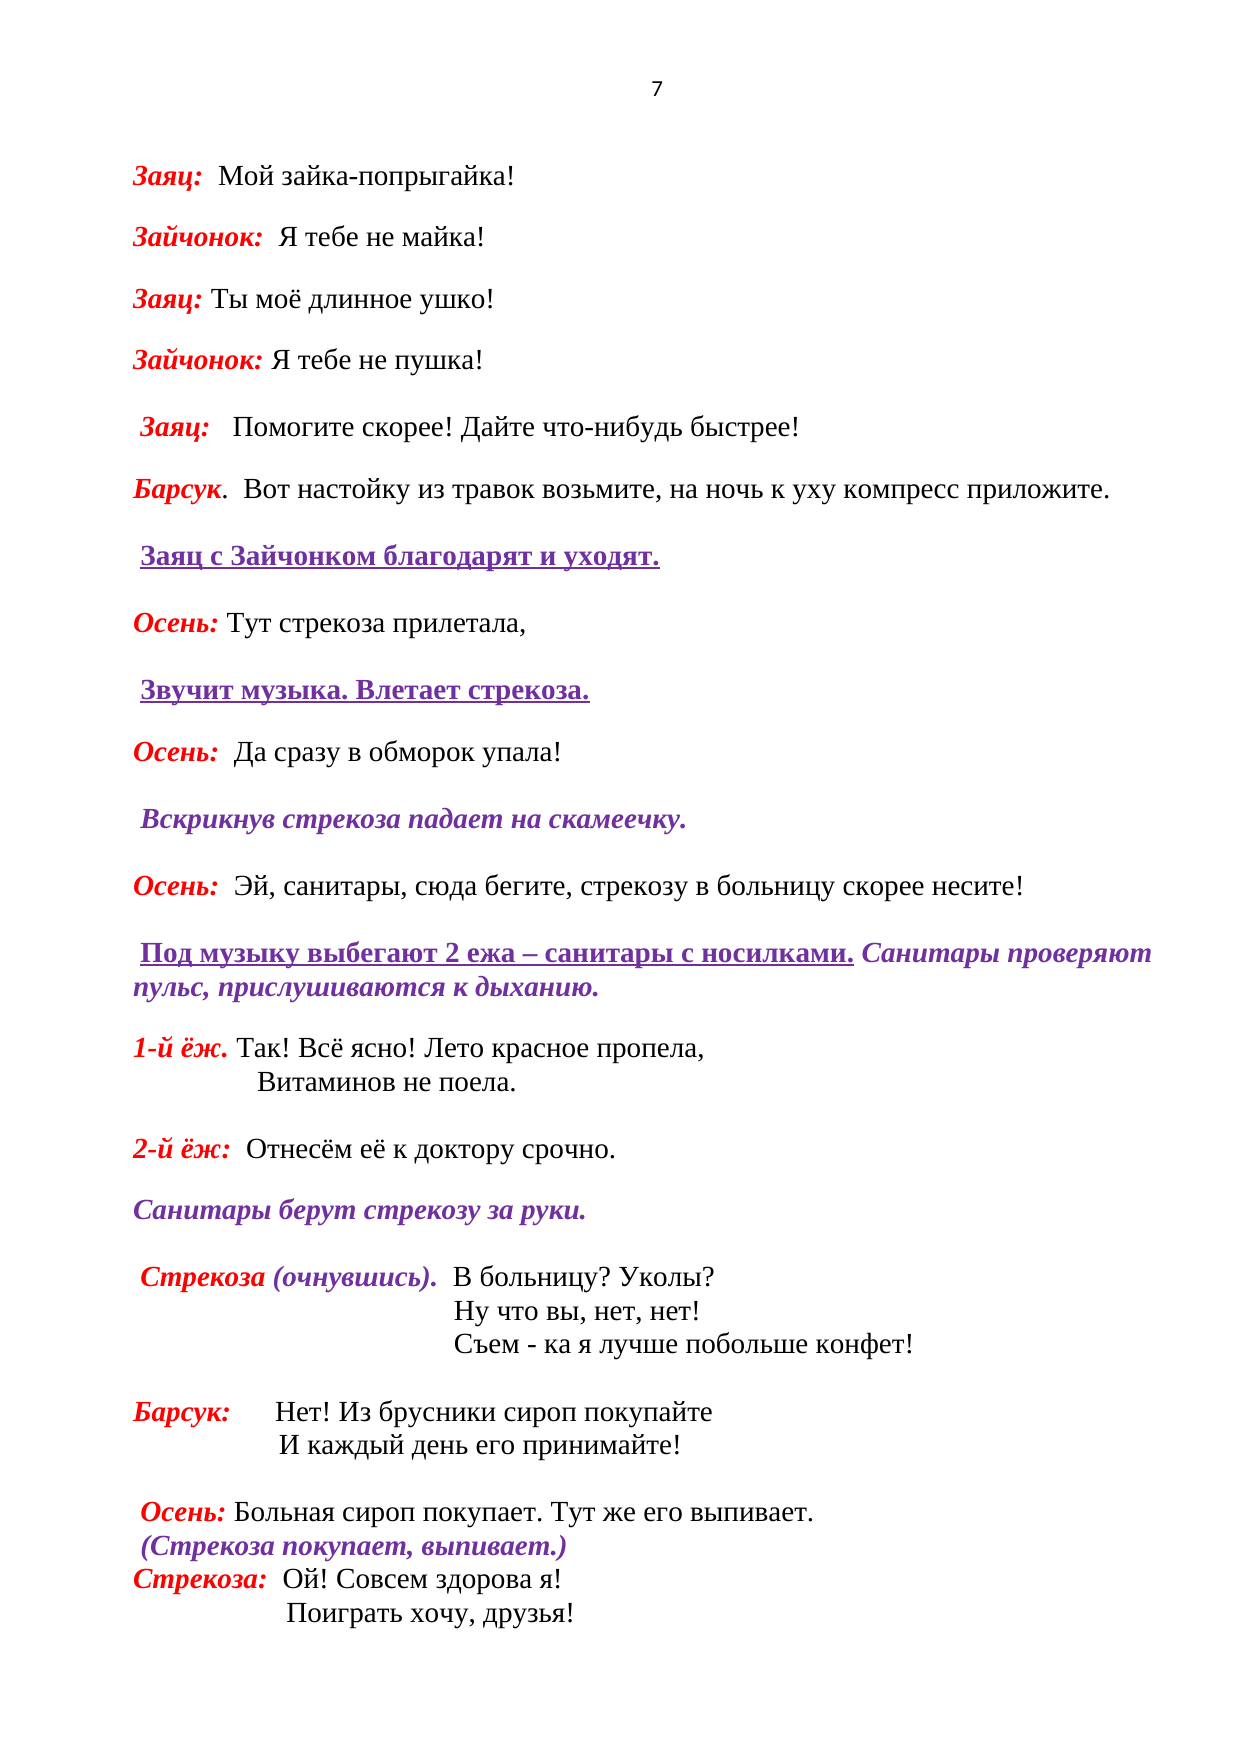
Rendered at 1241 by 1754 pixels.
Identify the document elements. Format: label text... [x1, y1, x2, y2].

text Заяц: Помогите скорее! Дайте что-нибудь быстрее! [133, 409, 1181, 443]
text Под музыку выбегают 2 ежа – санитары с носилками. Санитары проверяют пульс, прислушиваются к дыханию. [133, 935, 1181, 1002]
text И каждый день его принимайте! [133, 1427, 1181, 1461]
text Витаминов не поела. [133, 1064, 1181, 1097]
text Осень: Эй, санитары, сюда бегите, стрекозу в больницу скорее несите! [133, 868, 1181, 902]
text Ну что вы, нет, нет! [133, 1293, 1181, 1327]
text Осень: Да сразу в обморок упала! [133, 734, 1181, 767]
text Барсук: Нет! Из брусники сироп покупайте [133, 1394, 1181, 1427]
text Съем - ка я лучше побольше конфет! [133, 1327, 1181, 1360]
text (Стрекоза покупает, выпивает.) [133, 1528, 1181, 1561]
text Санитары берут стрекозу за руки. [133, 1192, 1181, 1226]
text Зайчонок: Я тебе не майка! [133, 219, 1181, 253]
text Стрекоза: Ой! Совсем здорова я! [133, 1561, 1181, 1595]
text Звучит музыка. Влетает стрекоза. [133, 672, 1181, 706]
text Осень: Тут стрекоза прилетала, [133, 605, 1181, 639]
text Заяц: Мой зайка-попрыгайка! [133, 158, 1181, 191]
text Зайчонок: Я тебе не пушка! [133, 342, 1181, 376]
text Заяц с Зайчонком благодарят и уходят. [133, 538, 1181, 572]
text Вскрикнув стрекоза падает на скамеечку. [133, 801, 1181, 834]
text Заяц: Ты моё длинное ушко! [133, 281, 1181, 314]
text Осень: Больная сироп покупает. Тут же его выпивает. [133, 1494, 1181, 1528]
text Поиграть хочу, друзья! [133, 1595, 1181, 1628]
text 2-й ёж: Отнесём её к доктору срочно. [133, 1131, 1181, 1164]
text 1-й ёж. Так! Всё ясно! Лето красное пропела, [133, 1030, 1181, 1064]
text Стрекоза (очнувшись). В больницу? Уколы? [133, 1259, 1181, 1293]
text Барсук. Вот настойку из травок возьмите, на ночь к уху компресс приложите. [133, 471, 1181, 505]
